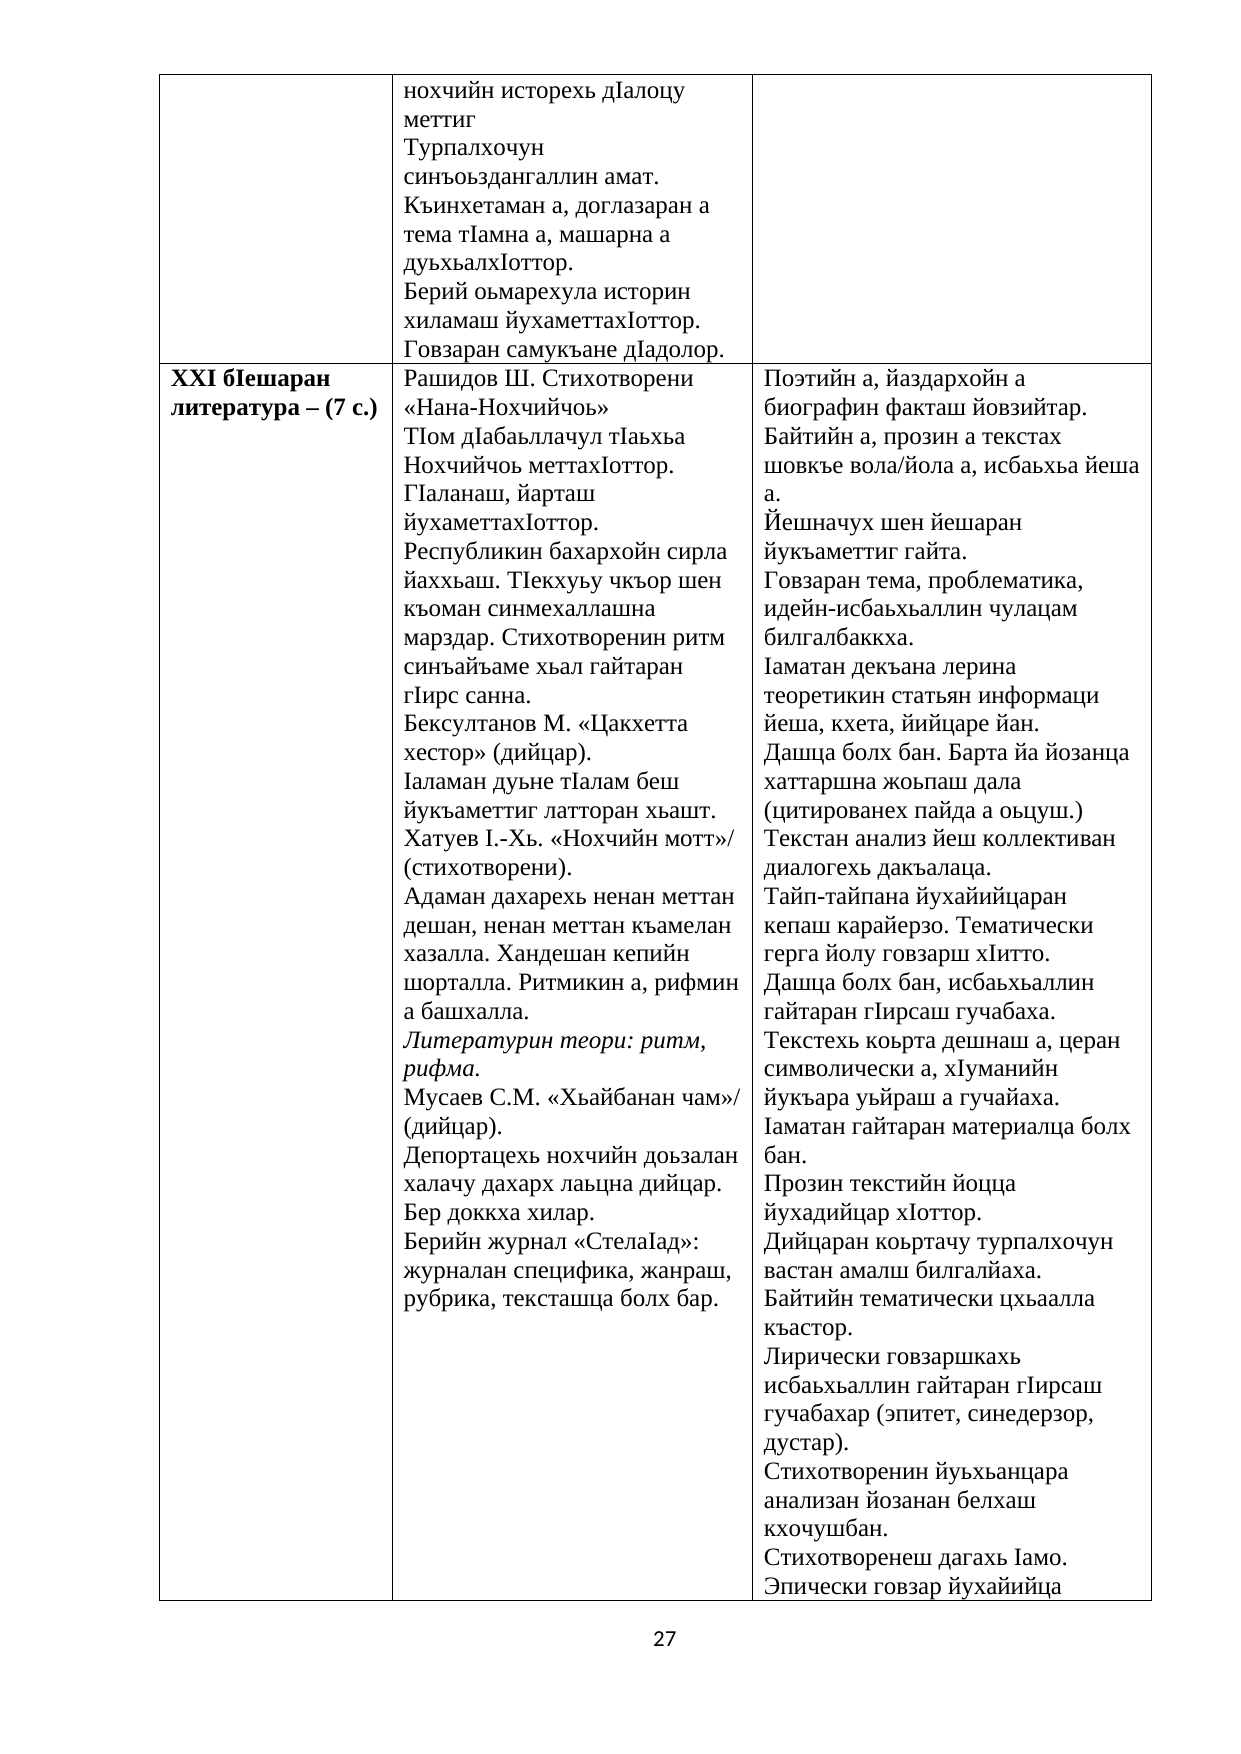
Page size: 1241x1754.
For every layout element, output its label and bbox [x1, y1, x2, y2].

table_cell [393, 364, 752, 1600]
table_cell [160, 75, 392, 362]
table_cell [393, 75, 752, 362]
table_cell [160, 364, 392, 1600]
table_cell [753, 75, 1151, 362]
table_cell [753, 364, 1151, 1600]
